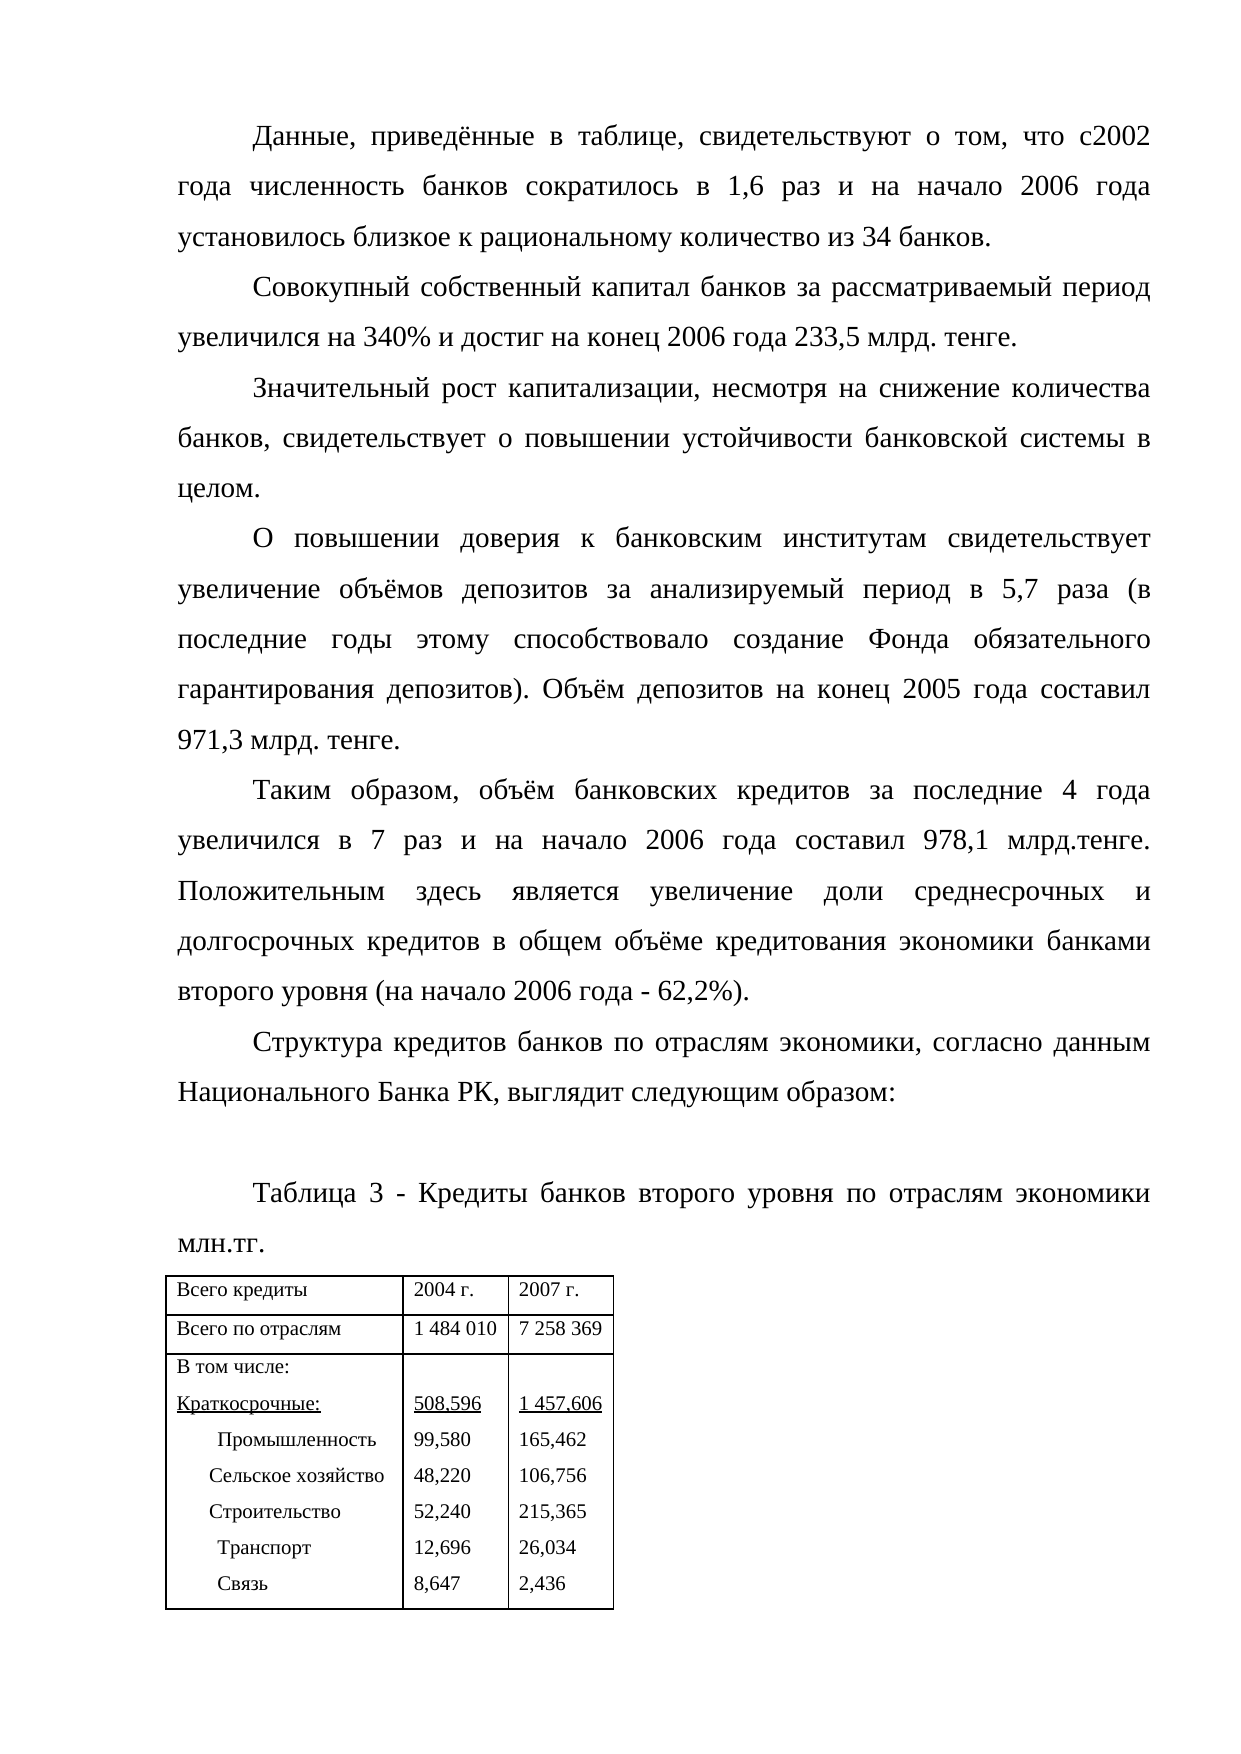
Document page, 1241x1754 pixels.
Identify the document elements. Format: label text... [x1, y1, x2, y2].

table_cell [404, 1355, 508, 1608]
text Таблица 3 - Кредиты банков второго уровня по отраслям экономики млн.тг. [177, 1175, 1152, 1258]
text Таким образом, объём банковских кредитов за последние 4 года увеличился в 7 раз и на начало 2006 года составил 978,1 млрд.тенге. Положительным здесь является увеличение доли среднесрочных и долгосрочных кредитов в общем объёме кредитования экономики банками второго уровня (на начало 2006 года - 62,2%). [177, 772, 1152, 1007]
table_header Всего кредиты [167, 1277, 402, 1314]
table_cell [167, 1355, 402, 1608]
text О повышении доверия к банковским институтам свидетельствует увеличение объёмов депозитов за анализируемый период в 5,7 раза (в последние годы этому способствовало создание Фонда обязательного гарантирования депозитов). Объём депозитов на конец 2005 года составил 971,3 млрд. тенге. [177, 521, 1152, 755]
text Данные, приведённые в таблице, свидетельствуют о том, что с2002 года численность банков сократилось в 1,6 раз и на начало 2006 года установилось близкое к рациональному количество из 34 банков. [177, 118, 1152, 252]
text Значительный рост капитализации, несмотря на снижение количества банков, свидетельствует о повышении устойчивости банковской системы в целом. [177, 370, 1152, 504]
table_cell 7 258 369 [509, 1316, 613, 1353]
table_cell Всего по отраслям [167, 1316, 402, 1353]
table_header 2004 г. [404, 1277, 508, 1314]
table_cell 1 484 010 [404, 1316, 508, 1353]
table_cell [509, 1355, 613, 1608]
text Совокупный собственный капитал банков за рассматриваемый период увеличился на 340% и достиг на конец 2006 года 233,5 млрд. тенге. [177, 269, 1152, 353]
table_header 2007 г. [509, 1277, 613, 1314]
text Структура кредитов банков по отраслям экономики, согласно данным Национального Банка РК, выглядит следующим образом: [177, 1024, 1152, 1108]
